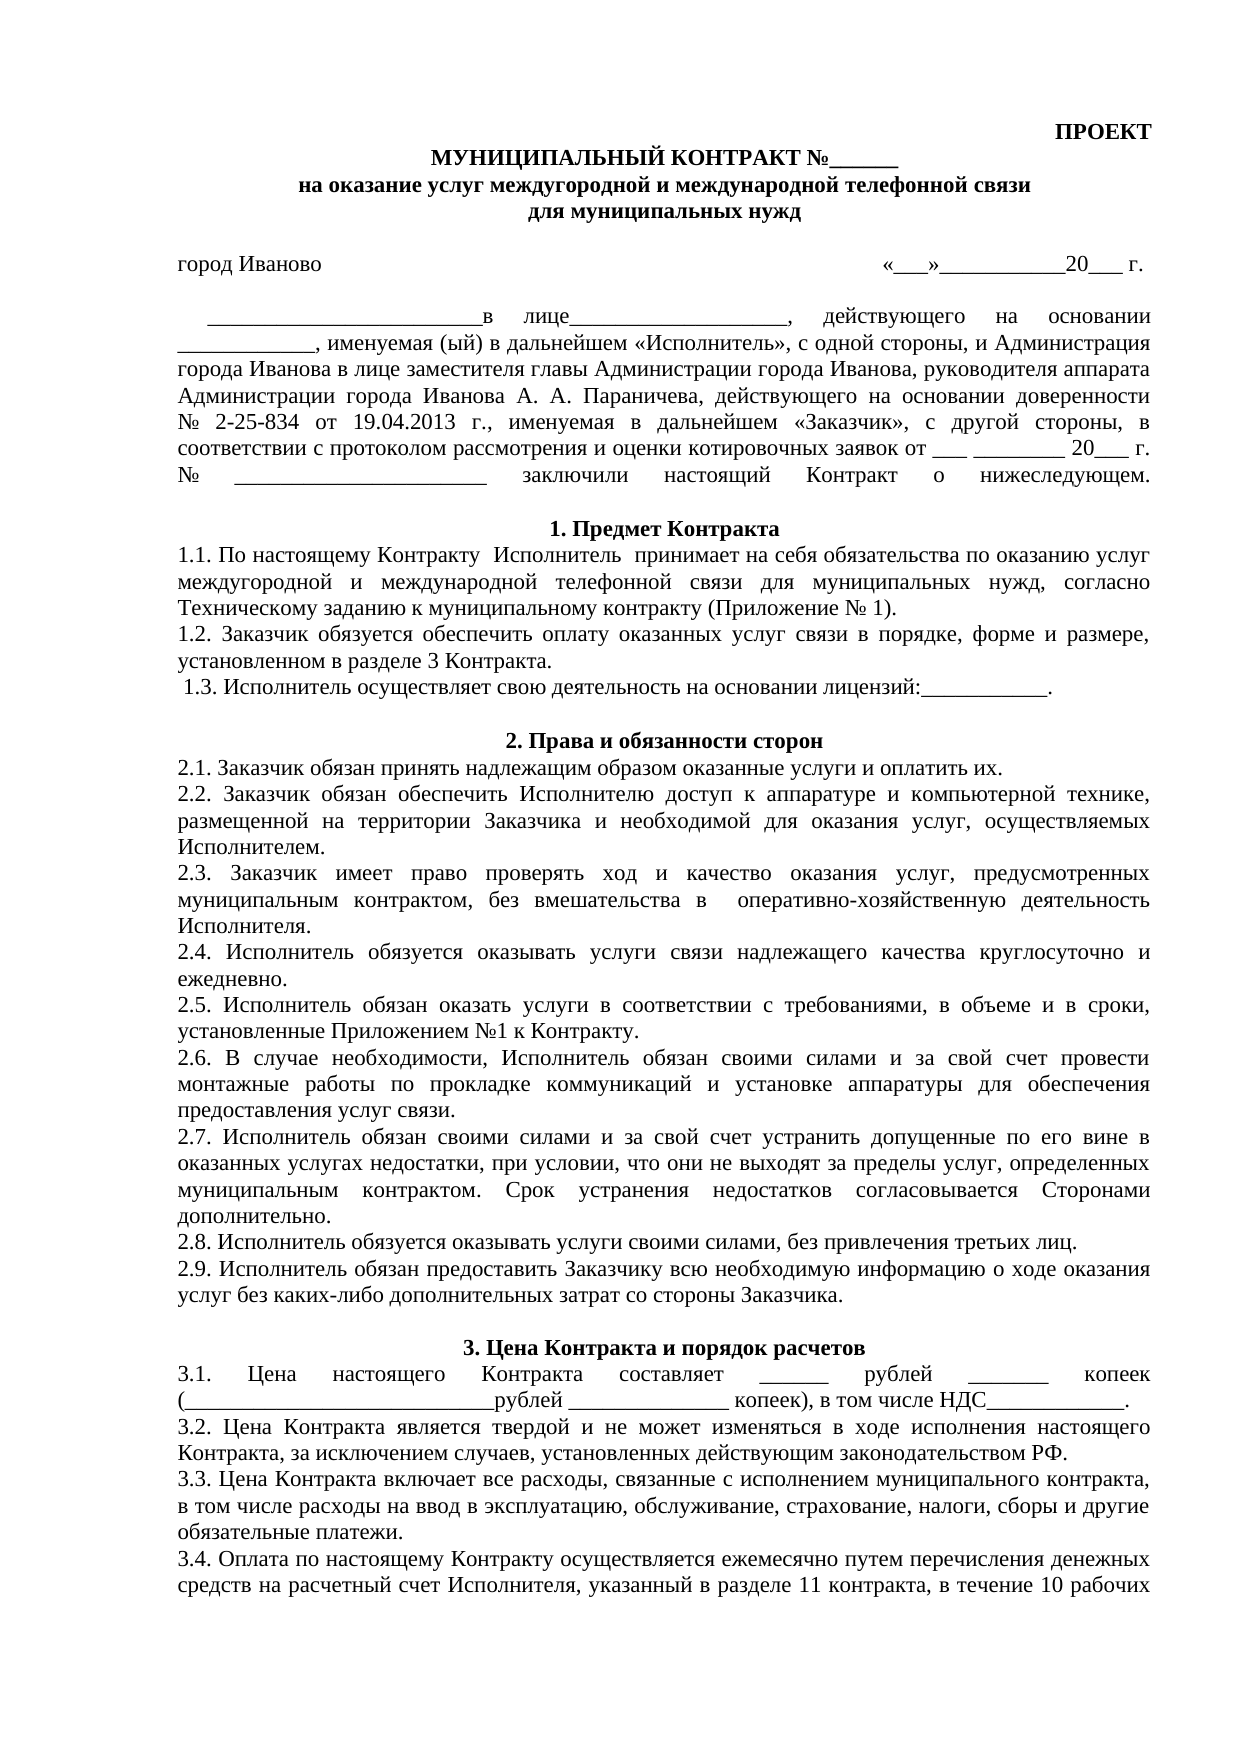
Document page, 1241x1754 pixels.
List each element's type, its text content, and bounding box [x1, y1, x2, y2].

text 1. Предмет Контракта [177, 515, 1152, 541]
text 2.7. Исполнитель обязан своими силами и за свой счет устранить допущенные по его вине в оказанных услугах недостатки, при условии, что они не выходят за пределы услуг, определенных муниципальным контрактом. Срок устранения недостатков согласовывается Сторонами дополнительно. [177, 1123, 1152, 1228]
text 2.4. Исполнитель обязуется оказывать услуги связи надлежащего качества круглосуточно и ежедневно. [177, 938, 1152, 991]
text 2.2. Заказчик обязан обеспечить Исполнителю доступ к аппаратуре и компьютерной технике, размещенной на территории Заказчика и необходимой для оказания услуг, осуществляемых Исполнителем. [177, 780, 1152, 859]
text 2.5. Исполнитель обязан оказать услуги в соответствии с требованиями, в объеме и в сроки, установленные Приложением №1 к Контракту. [177, 991, 1152, 1044]
text город Иваново «___»___________20___ г. [177, 250, 1152, 276]
text 1.1. По настоящему Контракту Исполнитель принимает на себя обязательства по оказанию услуг междугородной и международной телефонной связи для муниципальных нужд, согласно Техническому заданию к муниципальному контракту (Приложение № 1). [177, 541, 1152, 621]
title МУНИЦИПАЛЬНЫЙ КОНТРАКТ №______ [177, 144, 1152, 171]
text 1.3. Исполнитель осуществляет свою деятельность на основании лицензий:___________. [177, 673, 1152, 699]
title для муниципальных нужд [177, 197, 1152, 223]
text 2.8. Исполнитель обязуется оказывать услуги своими силами, без привлечения третьих лиц. [177, 1228, 1152, 1255]
text 3.1. Цена настоящего Контракта составляет ______ рублей _______ копеек (___________________________рублей ______________ копеек), в том числе НДС____________. [177, 1360, 1152, 1413]
text 1.2. Заказчик обязуется обеспечить оплату оказанных услуг связи в порядке, форме и размере, установленном в разделе 3 Контракта. [177, 621, 1152, 673]
text 2.1. Заказчик обязан принять надлежащим образом оказанные услуги и оплатить их. [177, 754, 1152, 780]
text 3. Цена Контракта и порядок расчетов [177, 1334, 1152, 1360]
text ________________________в лице___________________, действующего на основании ____________, именуемая (ый) в дальнейшем «Исполнитель», с одной стороны, и Администрация города Иванова в лице заместителя главы Администрации города Иванова, руководителя аппарата Администрации города Иванова А. А. Параничева, действующего на основании доверенности № 2-25-834 от 19.04.2013 г., именуемая в дальнейшем «Заказчик», с другой стороны, в соответствии с протоколом рассмотрения и оценки котировочных заявок от ___ ________ 20___ г. № ______________________ заключили настоящий Контракт о нижеследующем. [177, 303, 1152, 515]
text 2.6. В случае необходимости, Исполнитель обязан своими силами и за свой счет провести монтажные работы по прокладке коммуникаций и установке аппаратуры для обеспечения предоставления услуг связи. [177, 1044, 1152, 1123]
text 2. Права и обязанности сторон [177, 728, 1152, 754]
text 3.2. Цена Контракта является твердой и не может изменяться в ходе исполнения настоящего Контракта, за исключением случаев, установленных действующим законодательством РФ. [177, 1413, 1152, 1466]
title на оказание услуг междугородной и международной телефонной связи [177, 171, 1152, 197]
text 2.9. Исполнитель обязан предоставить Заказчику всю необходимую информацию о ходе оказания услуг без каких-либо дополнительных затрат со стороны Заказчика. [177, 1255, 1152, 1307]
text 2.3. Заказчик имеет право проверять ход и качество оказания услуг, предусмотренных муниципальным контрактом, без вмешательства в оперативно-хозяйственную деятельность Исполнителя. [177, 859, 1152, 938]
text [177, 1544, 1152, 1597]
text 3.3. Цена Контракта включает все расходы, связанные с исполнением муниципального контракта, в том числе расходы на ввод в эксплуатацию, обслуживание, страхование, налоги, сборы и другие обязательные платежи. [177, 1466, 1152, 1544]
text ПРОЕКТ [177, 118, 1152, 144]
